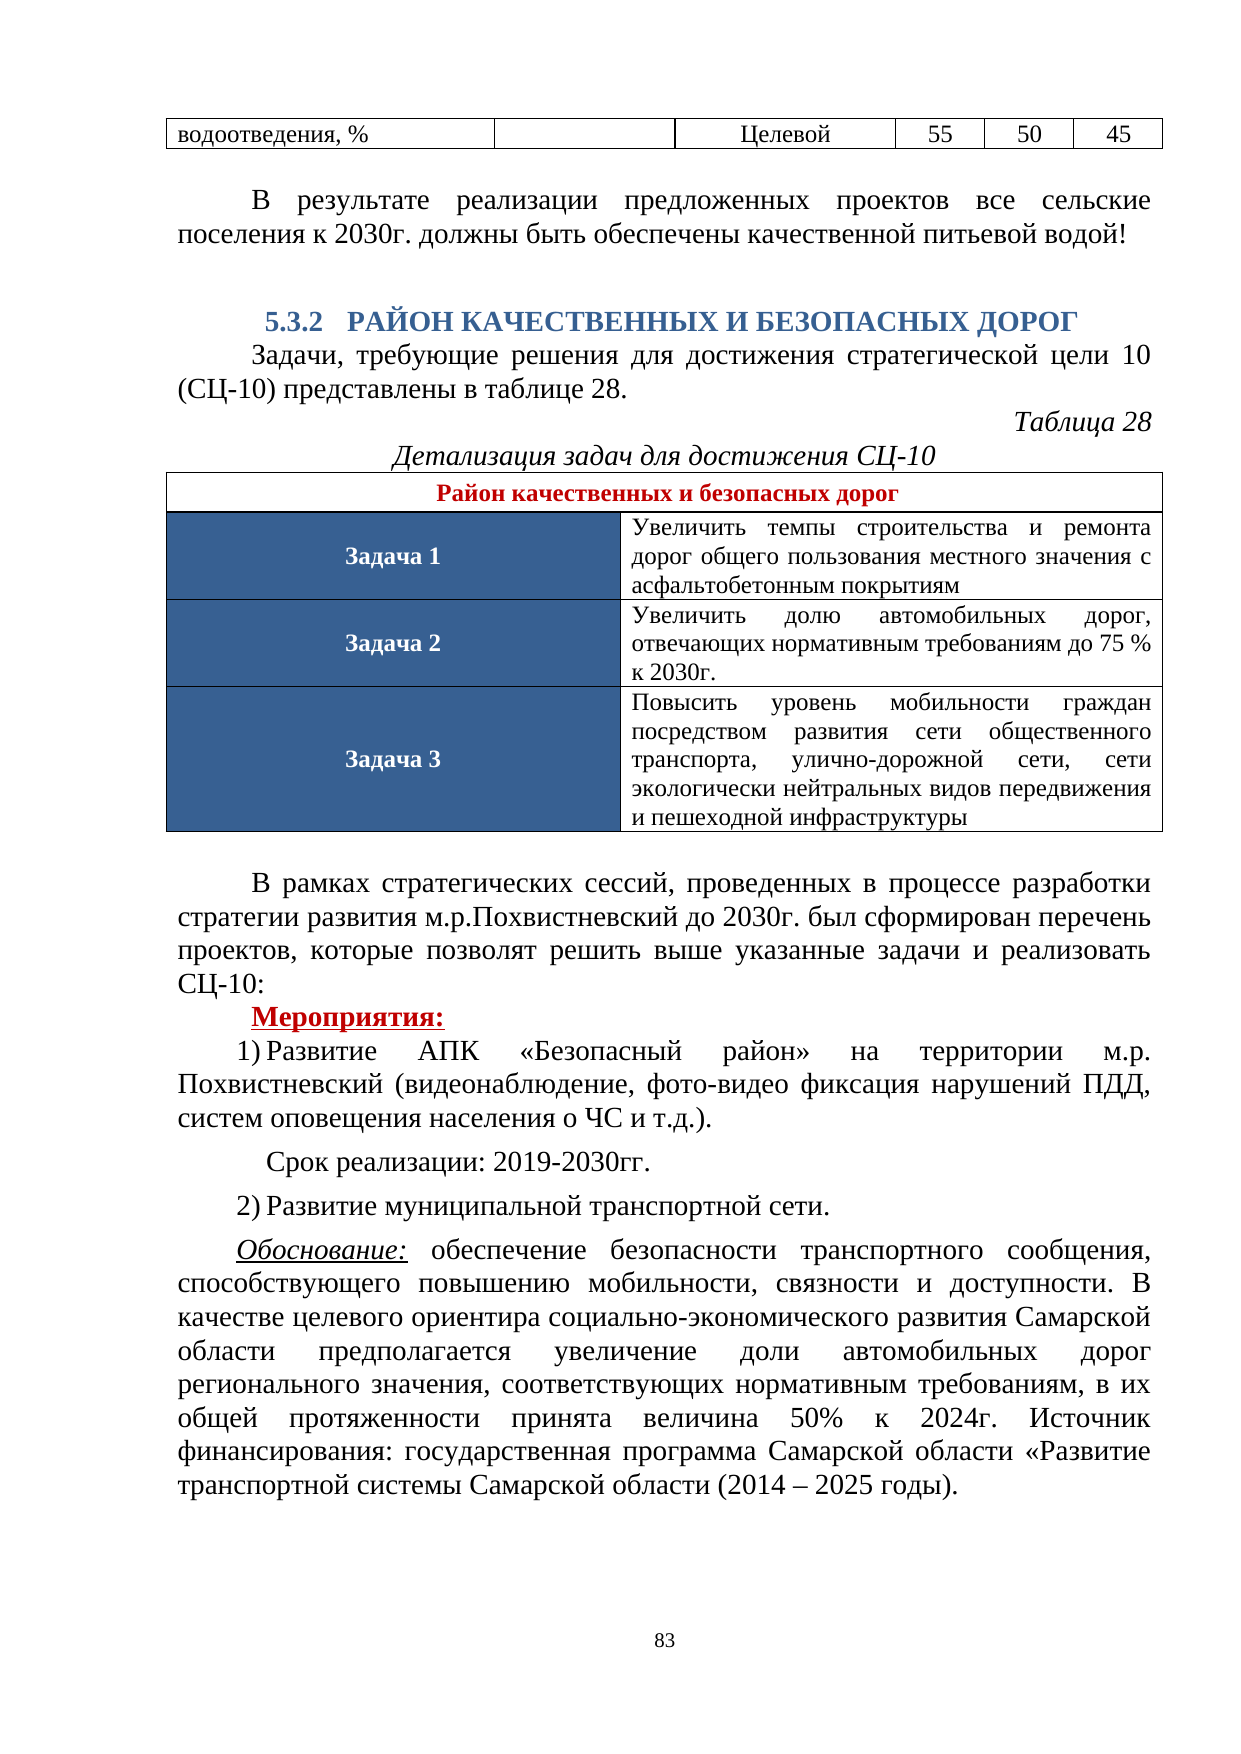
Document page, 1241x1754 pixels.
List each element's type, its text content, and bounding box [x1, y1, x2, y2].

table_cell Задача 1 [167, 513, 620, 599]
table_cell Задача 3 [167, 687, 620, 831]
text Мероприятия: [177, 999, 1152, 1033]
table_cell Целевой [676, 119, 895, 148]
text Срок реализации: 2019-2030гг. [59, 1144, 1152, 1178]
list Развитие АПК «Безопасный район» на территории м.р. Похвистневский (видеонаблюдение, фото-видео фиксация нарушений ПДД, систем оповещения населения о ЧС и т.д.). [177, 1033, 1152, 1134]
table_header Район качественных и безопасных дорог [167, 473, 1162, 511]
text В результате реализации предложенных проектов все сельские поселения к 2030г. должны быть обеспечены качественной питьевой водой! [177, 182, 1152, 249]
table_cell 50 [985, 119, 1073, 148]
text Таблица 28 [177, 404, 1152, 438]
table_cell Увеличить долю автомобильных дорог, отвечающих нормативным требованиям до 75 % к 2030г. [621, 600, 1162, 686]
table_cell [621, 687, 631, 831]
text Задачи, требующие решения для достижения стратегической цели 10 (СЦ-10) представлены в таблице 28. [177, 337, 1152, 404]
list Развитие муниципальной транспортной сети. [177, 1188, 1152, 1222]
text Детализация задач для достижения СЦ-10 [177, 438, 1152, 472]
table_cell 62 [495, 119, 674, 148]
table_cell Задача 2 [167, 600, 620, 686]
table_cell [167, 119, 494, 148]
list РАЙОН КАЧЕСТВЕННЫХ И БЕЗОПАСНЫХ ДОРОГ [192, 304, 1152, 337]
table_cell 55 [896, 119, 984, 148]
text Обоснование: обеспечение безопасности транспортного сообщения, способствующего повышению мобильности, связности и доступности. В качестве целевого ориентира социально-экономического развития Самарской области предполагается увеличение доли автомобильных дорог регионального значения, соответствующих нормативным требованиям, в их общей протяженности принята величина 50% к 2024г. Источник финансирования: государственная программа Самарской области «Развитие транспортной системы Самарской области (2014 – 2025 годы). [177, 1232, 1152, 1500]
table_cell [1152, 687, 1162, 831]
table_cell Увеличить темпы строительства и ремонта дорог общего пользования местного значения с асфальтобетонным покрытиям [621, 513, 1162, 599]
text В рамках стратегических сессий, проведенных в процессе разработки стратегии развития м.р.Похвистневский до 2030г. был сформирован перечень проектов, которые позволят решить выше указанные задачи и реализовать СЦ-10: [177, 865, 1152, 999]
table_cell 45 [1074, 119, 1162, 148]
